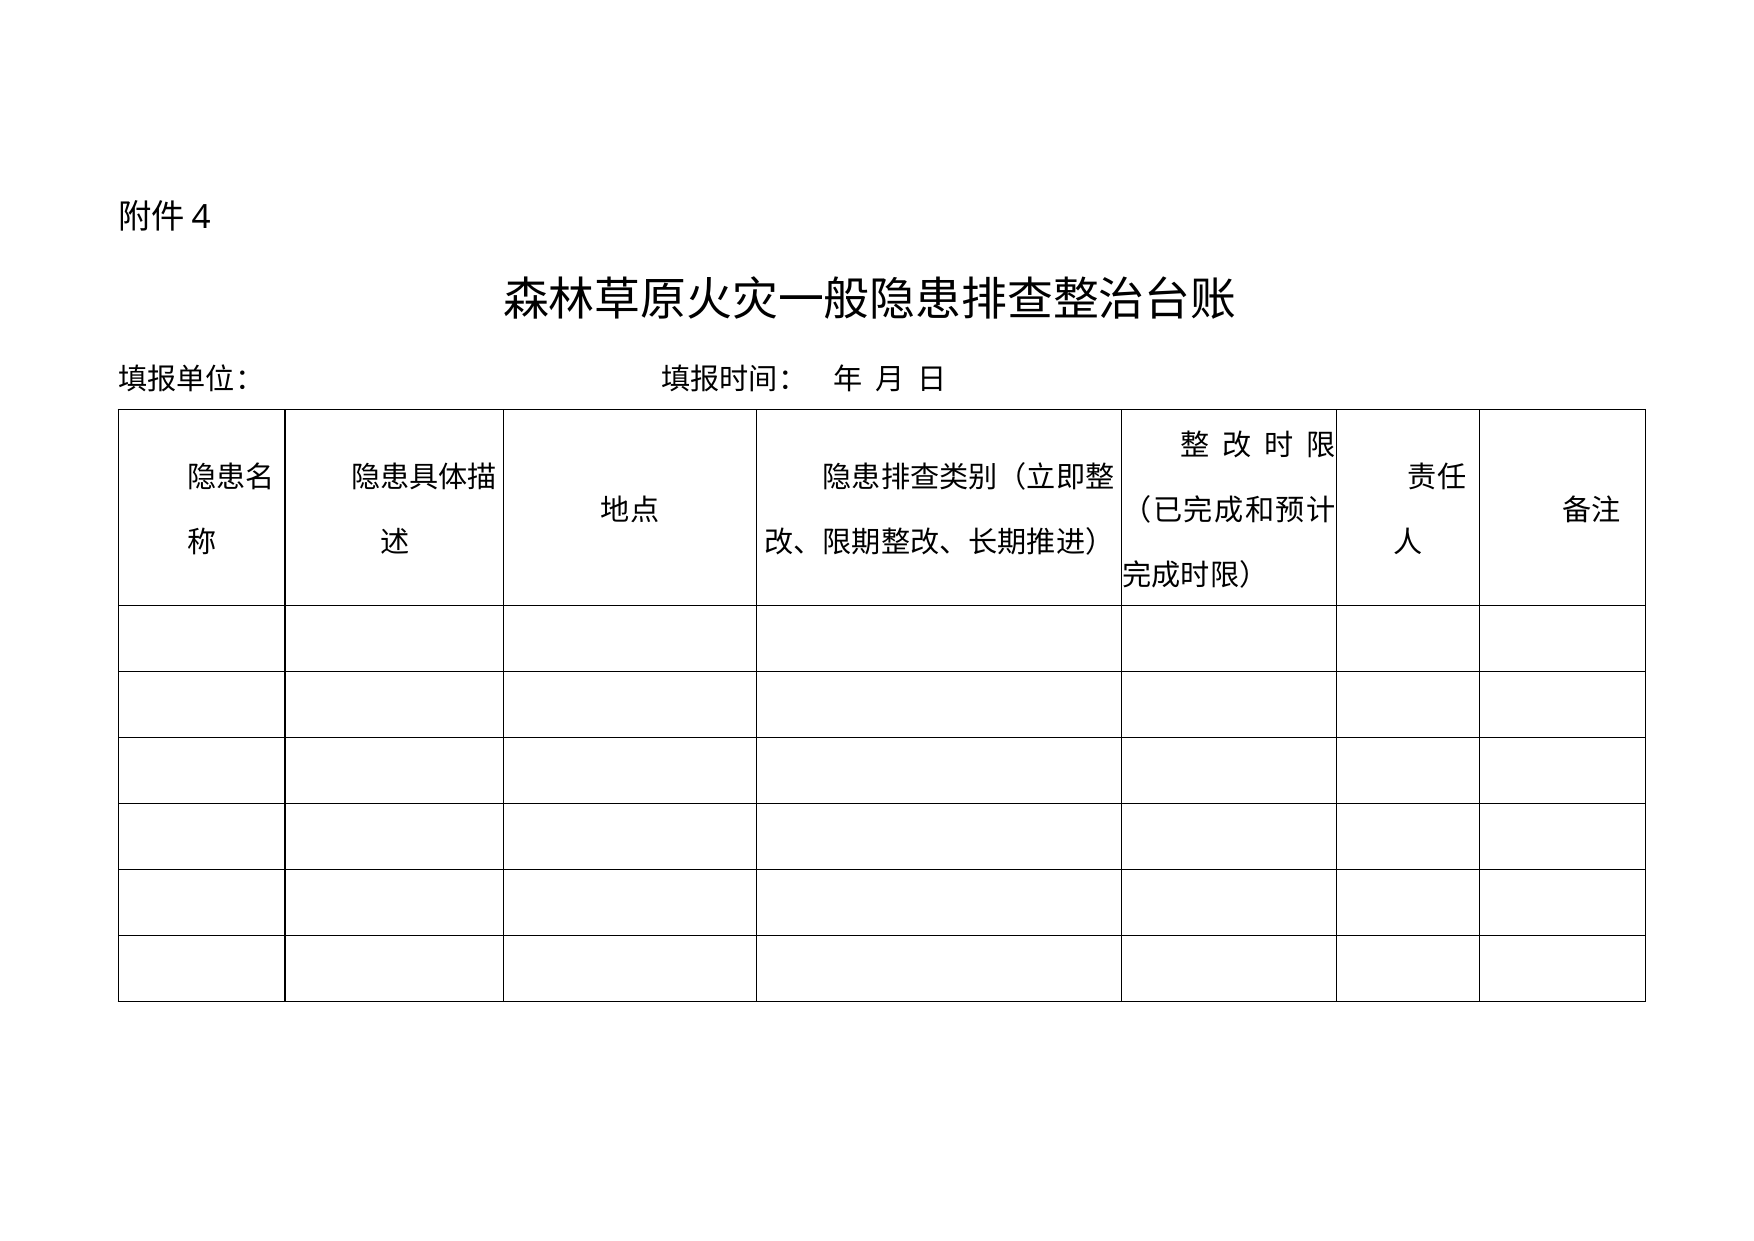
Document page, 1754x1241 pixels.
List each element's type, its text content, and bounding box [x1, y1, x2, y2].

table_cell [1480, 606, 1645, 671]
table_header 地点 [504, 410, 756, 605]
table_header 隐患具体描述 [286, 410, 503, 605]
table_cell [1337, 870, 1479, 935]
table_cell [1337, 672, 1479, 737]
table_cell [757, 870, 1121, 935]
table_cell [1122, 606, 1336, 671]
table_header 整改时限（已完成和预计完成时限） [1122, 410, 1336, 605]
table_cell [119, 738, 284, 803]
table_cell [504, 738, 756, 803]
table_cell [119, 804, 284, 869]
text 森林草原火灾一般隐患排查整治台账 [118, 246, 1621, 344]
table_header 隐患名称 [119, 410, 284, 605]
table_cell [757, 804, 1121, 869]
text 附件4 [118, 181, 1621, 246]
table_cell [1337, 738, 1479, 803]
table_cell [1122, 738, 1336, 803]
table_cell [286, 738, 503, 803]
table_cell [286, 672, 503, 737]
table_header 备注 [1480, 410, 1645, 605]
table_cell [1480, 738, 1645, 803]
table_cell [504, 606, 756, 671]
table_cell [1337, 606, 1479, 671]
table_cell [504, 672, 756, 737]
table_header 责任人 [1337, 410, 1479, 605]
table_cell [757, 738, 1121, 803]
table_cell [1122, 936, 1336, 1001]
table_cell [119, 672, 284, 737]
table_cell [1337, 936, 1479, 1001]
table_cell [1122, 870, 1336, 935]
table_cell [1480, 804, 1645, 869]
table_cell [757, 606, 1121, 671]
table_cell [757, 936, 1121, 1001]
table_cell [1337, 804, 1479, 869]
table_cell [119, 936, 284, 1001]
table_cell [1122, 672, 1336, 737]
table_cell [757, 672, 1121, 737]
table_cell [504, 870, 756, 935]
text 填报单位： 填报时间： 年 月 日 [118, 344, 1621, 409]
table_cell [504, 804, 756, 869]
table_cell [286, 804, 503, 869]
table_cell [119, 606, 284, 671]
table_cell [504, 936, 756, 1001]
table_cell [1480, 870, 1645, 935]
table_cell [119, 870, 284, 935]
table_cell [1480, 936, 1645, 1001]
table_cell [1480, 672, 1645, 737]
table_cell [1122, 804, 1336, 869]
table_cell [286, 606, 503, 671]
table_cell [286, 936, 503, 1001]
table_header 隐患排查类别（立即整改、限期整改、长期推进） [757, 410, 1121, 605]
table_cell [286, 870, 503, 935]
